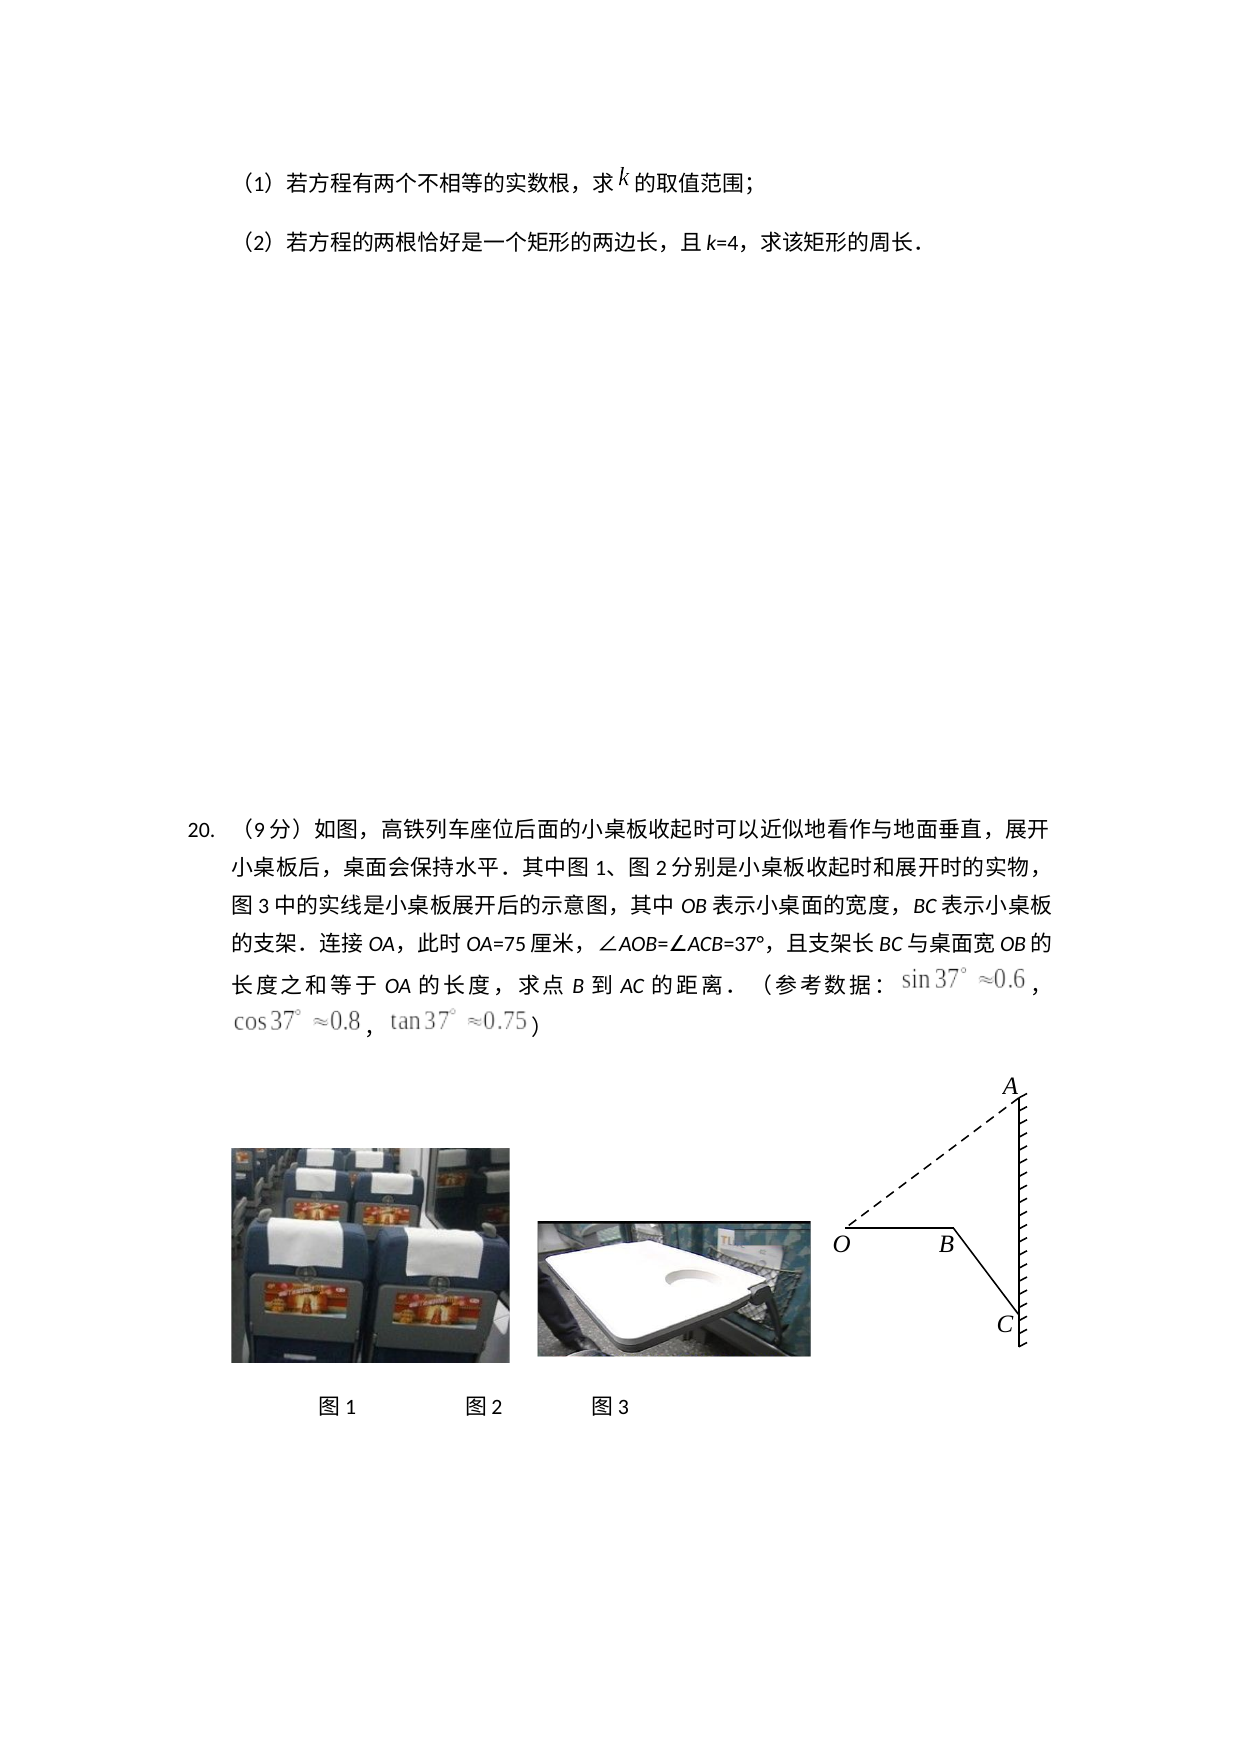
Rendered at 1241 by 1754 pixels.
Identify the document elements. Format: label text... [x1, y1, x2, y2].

list （2）若方程的两根恰好是一个矩形的两边长，且k=4，求该矩形的周长． [231, 225, 1053, 257]
list （1）若方程有两个不相等的实数根，求的取值范围； [231, 162, 1053, 198]
list （9分）如图，高铁列车座位后面的小桌板收起时可以近似地看作与地面垂直，展开小桌板后，桌面会保持水平．其中图1、图2分别是小桌板收起时和展开时的实物，图3中的实线是小桌板展开后的示意图，其中OB表示小桌面的宽度，BC表示小桌板的支架．连接OA，此时OA=75厘米，∠AOB=∠ACB=37°，且支架长BC与桌面宽OB的长度之和等于OA的长度，求点B到AC的距离．（参考数据：，，） [187, 812, 1053, 1042]
picture [231, 1148, 510, 1363]
picture [537, 1221, 811, 1363]
list 图1 图2 图3 [231, 1389, 1053, 1420]
